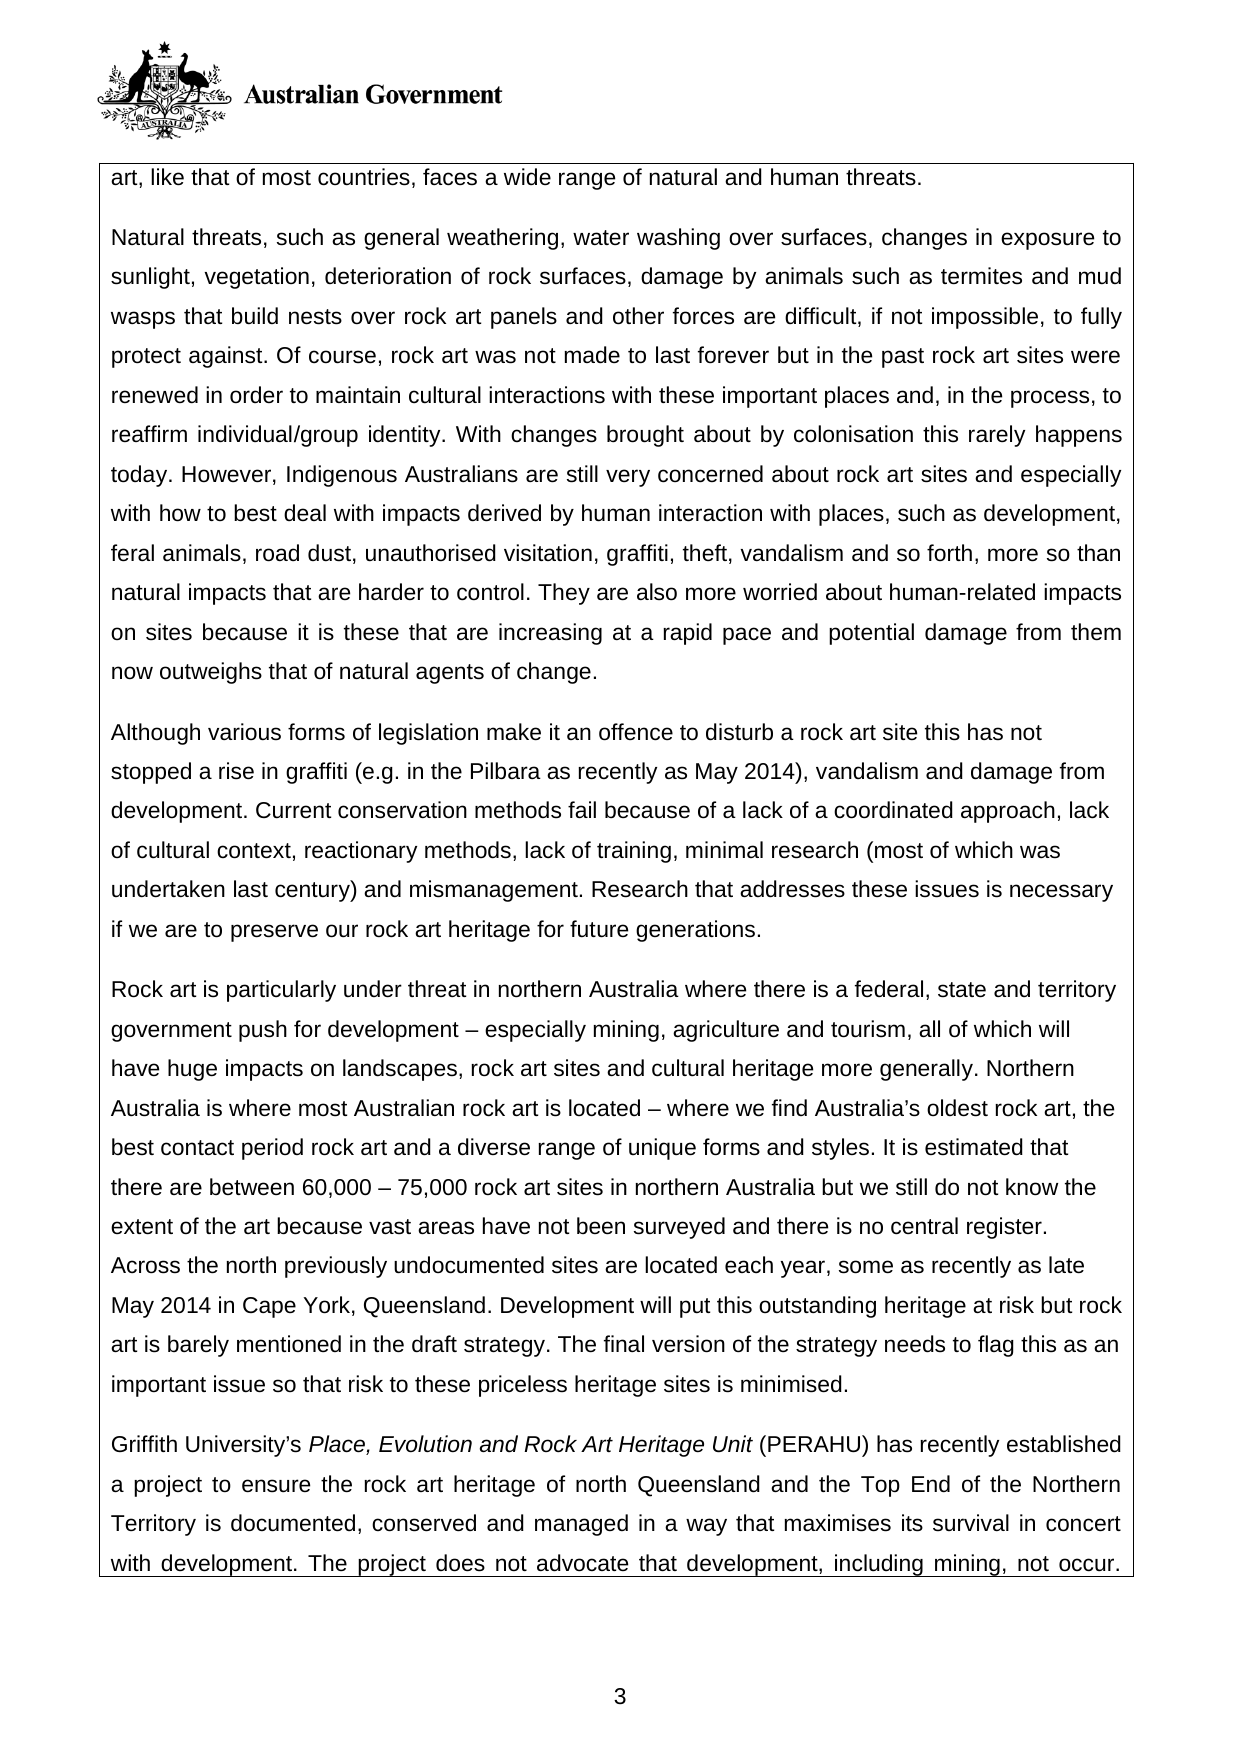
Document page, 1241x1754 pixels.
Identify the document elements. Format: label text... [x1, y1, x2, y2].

picture [82, 26, 517, 154]
